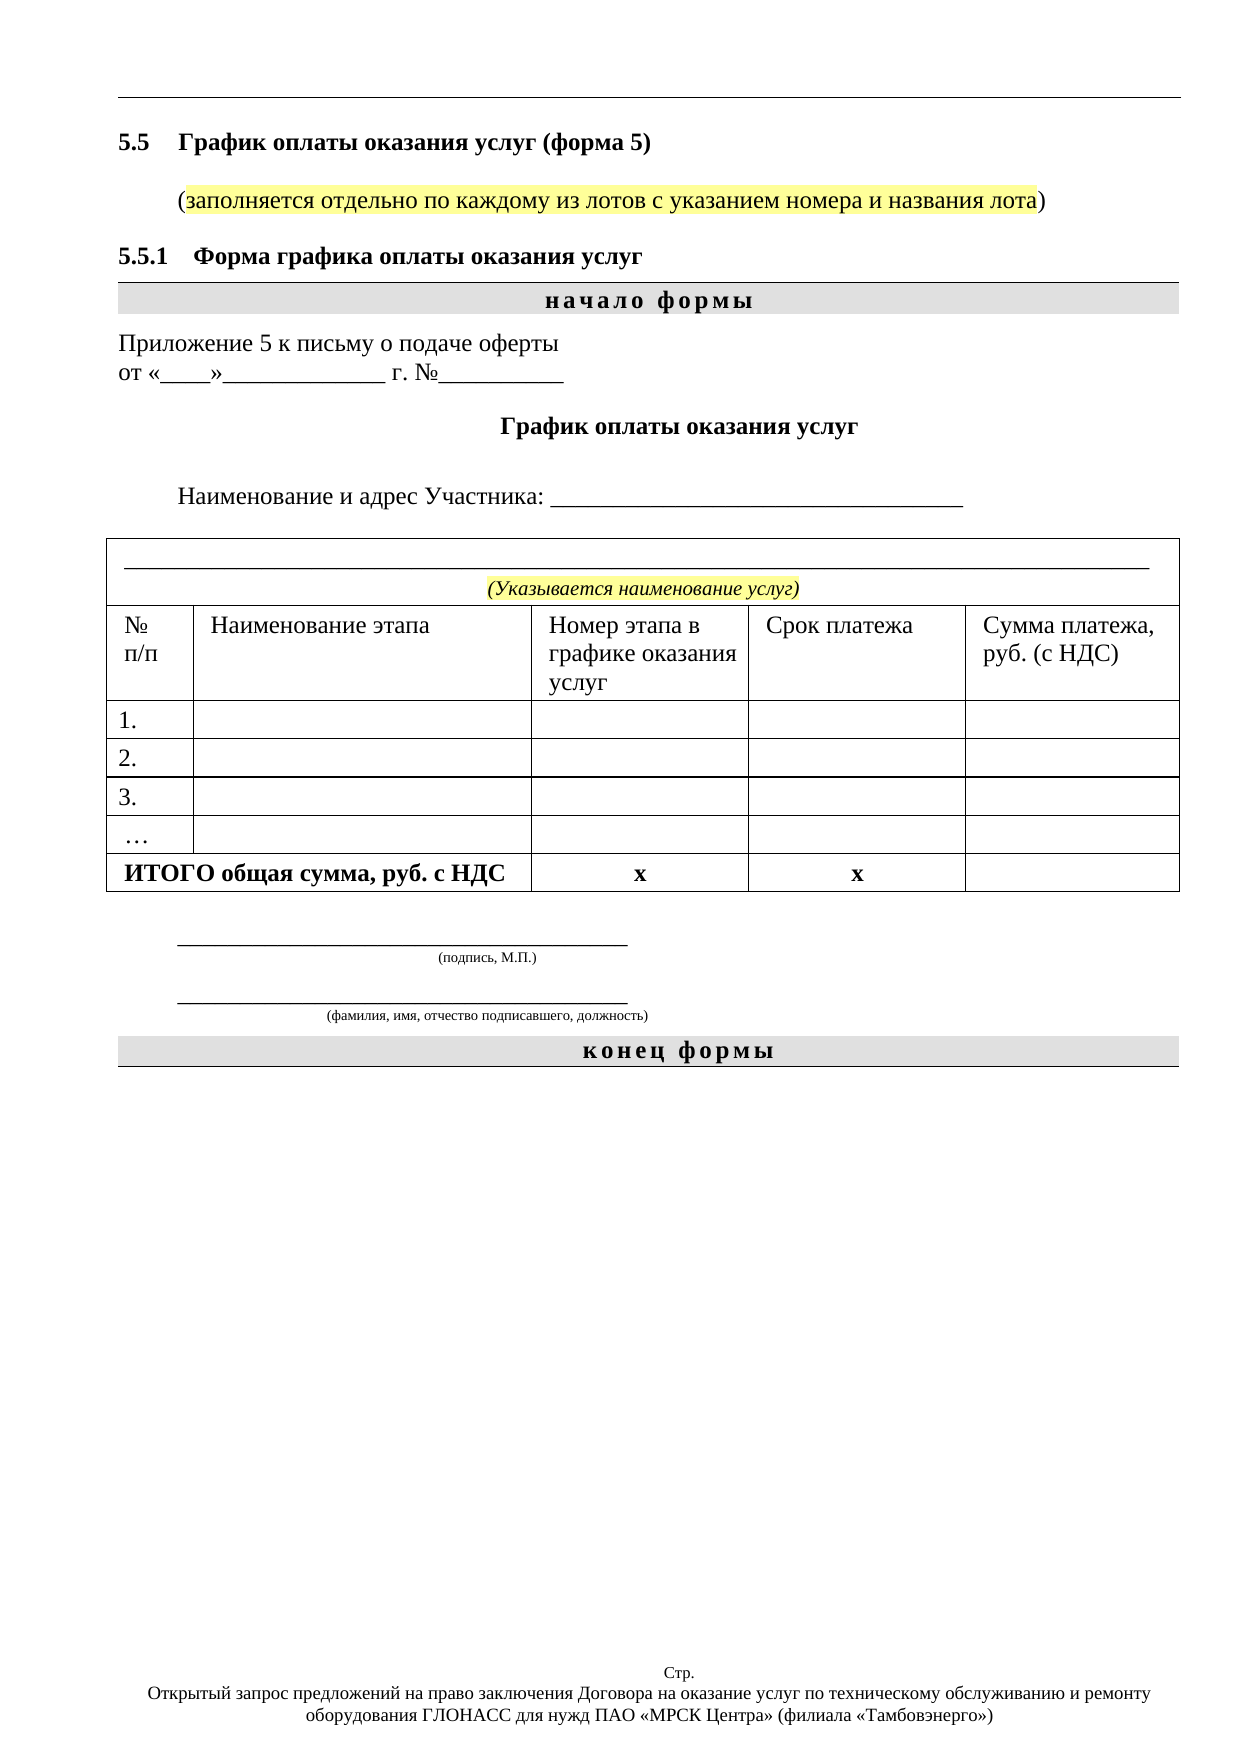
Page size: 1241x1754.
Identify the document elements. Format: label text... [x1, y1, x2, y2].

text начало формы [118, 283, 1179, 314]
text Приложение 5 к письму о подаче оферты от «____»_____________ г. №__________ [118, 328, 1181, 386]
subtitle Форма графика оплаты оказания услуг [118, 241, 1181, 269]
table_cell [966, 816, 1179, 853]
table_cell [194, 778, 531, 814]
table_cell [194, 739, 531, 776]
table_cell [966, 854, 1179, 891]
table_cell х [749, 854, 965, 891]
table_cell Номер этапа в графике оказания услуг [532, 606, 748, 700]
table_cell [966, 778, 1179, 814]
text конец формы [118, 1036, 1179, 1066]
table_cell [749, 778, 965, 814]
table_header __________________________________________________________________________________ (Указывается наименование услуг) [107, 539, 1179, 604]
table_cell [194, 816, 531, 853]
text ____________________________________ [118, 978, 1181, 1007]
text Наименование и адрес Участника: _________________________________ [118, 481, 1181, 509]
table_cell … [107, 816, 193, 853]
table_cell [107, 739, 193, 776]
table_cell х [532, 854, 748, 891]
table_cell Наименование этапа [194, 606, 531, 700]
text (фамилия, имя, отчество подписавшего, должность) [118, 1007, 797, 1036]
table_cell [532, 778, 748, 814]
text График оплаты оказания услуг [118, 411, 1181, 439]
table_cell [532, 739, 748, 776]
table_cell [749, 701, 965, 738]
table_cell [194, 701, 531, 738]
table_cell ИТОГО общая сумма, руб. с НДС [107, 854, 531, 891]
table_cell [107, 778, 193, 814]
table_cell № п/п [107, 606, 193, 700]
text ____________________________________ [118, 921, 1181, 949]
table_cell [966, 701, 1179, 738]
text (подпись, М.П.) [118, 949, 797, 978]
table_cell [532, 816, 748, 853]
subtitle График оплаты оказания услуг (форма 5) [118, 127, 1181, 156]
table_cell [966, 739, 1179, 776]
table_cell [532, 701, 748, 738]
table_cell [107, 701, 193, 738]
table_cell Срок платежа [749, 606, 965, 700]
table_cell [749, 816, 965, 853]
table_cell Сумма платежа, руб. (с НДС) [966, 606, 1179, 700]
table_cell [749, 739, 965, 776]
